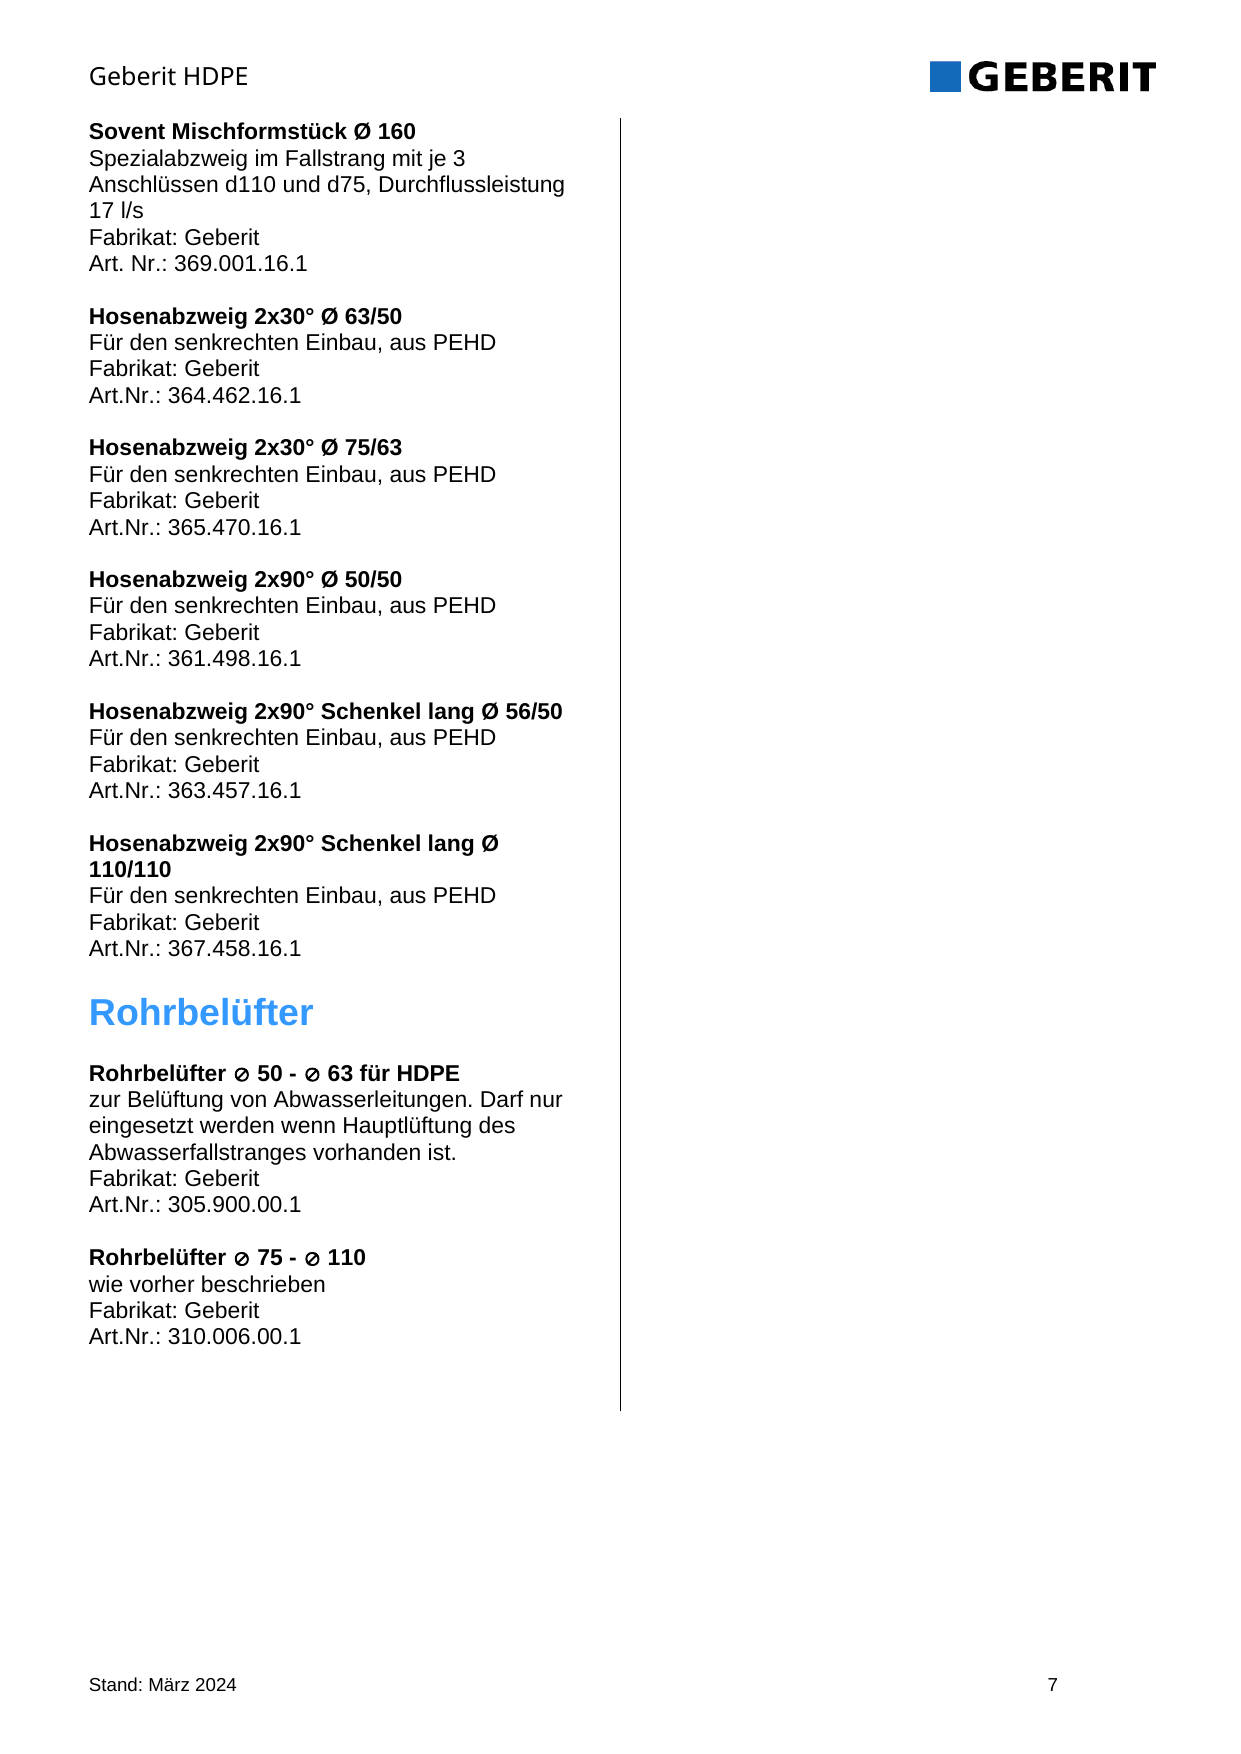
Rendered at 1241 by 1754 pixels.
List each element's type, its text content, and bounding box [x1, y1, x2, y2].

text Art.Nr.: 364.462.16.1 [89, 382, 583, 408]
text Fabrikat: Geberit [89, 487, 583, 513]
text Fabrikat: Geberit [89, 355, 583, 382]
text Für den senkrechten Einbau, aus PEHD [89, 461, 583, 487]
text Fabrikat: Geberit [89, 223, 583, 250]
text Für den senkrechten Einbau, aus PEHD [89, 329, 583, 355]
text Für den senkrechten Einbau, aus PEHD [89, 724, 583, 751]
subtitle wie vorher beschrieben [89, 1271, 583, 1297]
text Hosenabzweig 2x90° Schenkel lang Ø 56/50 [89, 698, 583, 724]
text Hosenabzweig 2x90° Ø 50/50 [89, 566, 583, 592]
text Art.Nr.: 305.900.00.1 [89, 1191, 583, 1218]
text Hosenabzweig 2x30° Ø 63/50 [89, 303, 583, 329]
text Spezialabzweig im Fallstrang mit je 3 Anschlüssen d110 und d75, Durchflussleistung 17 l/s [89, 144, 583, 223]
text Art.Nr.: 310.006.00.1 [89, 1323, 583, 1349]
text Sovent Mischformstück Ø 160 [89, 118, 583, 144]
picture [929, 60, 1159, 93]
subtitle Rohrbelüfter 50 - 63 für HDPE [89, 1060, 583, 1086]
text Fabrikat: Geberit [89, 1165, 583, 1191]
text Art.Nr.: 361.498.16.1 [89, 645, 583, 672]
text Hosenabzweig 2x90° Schenkel lang Ø 110/110 [89, 830, 583, 882]
text Art. Nr.: 369.001.16.1 [89, 250, 583, 276]
text zur Belüftung von Abwasserleitungen. Darf nur eingesetzt werden wenn Hauptlüftung des Abwasserfallstranges vorhanden ist. [89, 1086, 583, 1165]
text Fabrikat: Geberit [89, 751, 583, 777]
text Fabrikat: Geberit [89, 1297, 583, 1323]
text Fabrikat: Geberit [89, 619, 583, 645]
text Fabrikat: Geberit [89, 909, 583, 935]
text Art.Nr.: 367.458.16.1 [89, 935, 583, 961]
text Hosenabzweig 2x30° Ø 75/63 [89, 434, 583, 461]
text Für den senkrechten Einbau, aus PEHD [89, 882, 583, 909]
text Art.Nr.: 365.470.16.1 [89, 513, 583, 540]
text Art.Nr.: 363.457.16.1 [89, 777, 583, 803]
text Für den senkrechten Einbau, aus PEHD [89, 592, 583, 619]
subtitle Rohrbelüfter 75 - 110 [89, 1244, 583, 1271]
subtitle Rohrbelüfter [89, 990, 583, 1033]
